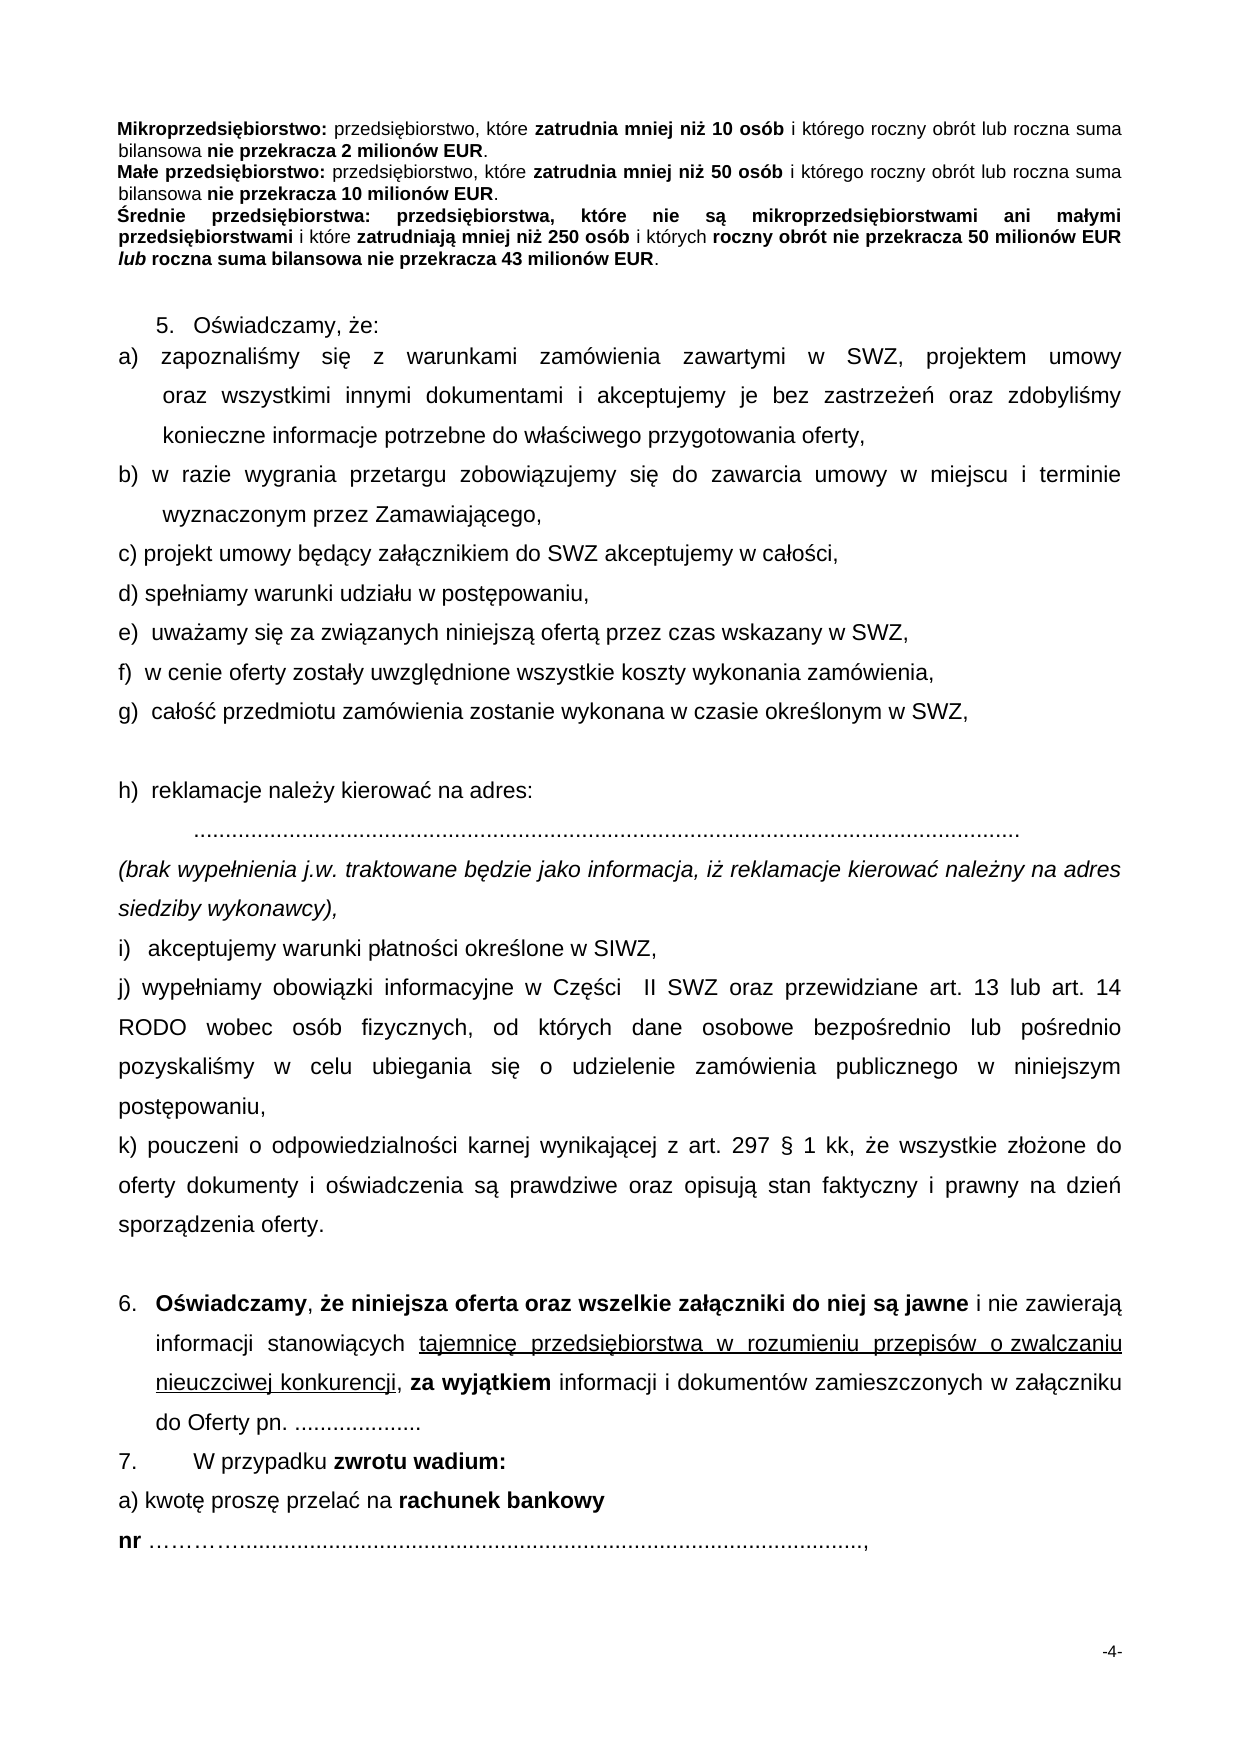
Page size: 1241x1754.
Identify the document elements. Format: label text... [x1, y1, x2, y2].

text Mikroprzedsiębiorstwo: przedsiębiorstwo, które zatrudnia mniej niż 10 osób i którego roczny obrót lub roczna suma bilansowa nie przekracza 2 milionów EUR. [117, 118, 1122, 161]
text h) reklamacje należy kierować na adres: [118, 777, 1122, 803]
text e) uważamy się za związanych niniejszą ofertą przez czas wskazany w SWZ, [118, 619, 1122, 645]
list akceptujemy warunki płatności określone w SIWZ, [118, 935, 1122, 961]
text a) zapoznaliśmy się z warunkami zamówienia zawartymi w SWZ, projektem umowy oraz wszystkimi innymi dokumentami i akceptujemy je bez zastrzeżeń oraz zdobyliśmy konieczne informacje potrzebne do właściwego przygotowania oferty, [118, 343, 1122, 448]
text Małe przedsiębiorstwo: przedsiębiorstwo, które zatrudnia mniej niż 50 osób i którego roczny obrót lub roczna suma bilansowa nie przekracza 10 milionów EUR. [117, 161, 1122, 204]
text b) w razie wygrania przetargu zobowiązujemy się do zawarcia umowy w miejscu i terminie wyznaczonym przez Zamawiającego, [118, 461, 1122, 527]
text d) spełniamy warunki udziału w postępowaniu, [118, 579, 1122, 606]
text k) pouczeni o odpowiedzialności karnej wynikającej z art. 297 § 1 kk, że wszystkie złożone do oferty dokumenty i oświadczenia są prawdziwe oraz opisują stan faktyczny i prawny na dzień sporządzenia oferty. [118, 1132, 1122, 1237]
text j) wypełniamy obowiązki informacyjne w Części II SWZ oraz przewidziane art. 13 lub art. 14 RODO wobec osób fizycznych, od których dane osobowe bezpośrednio lub pośrednio pozyskaliśmy w celu ubiegania się o udzielenie zamówienia publicznego w niniejszym postępowaniu, [118, 974, 1122, 1119]
text a) kwotę proszę przelać na rachunek bankowy nr ………….................................................................................................., [118, 1487, 1122, 1553]
list Oświadczamy, że niniejsza oferta oraz wszelkie załączniki do niej są jawne i nie zawierają informacji stanowiących tajemnicę przedsiębiorstwa w rozumieniu przepisów o zwalczaniu nieuczciwej konkurencji, za wyjątkiem informacji i dokumentów zamieszczonych w załączniku do Oferty pn. .................... [118, 1290, 1122, 1435]
text g) całość przedmiotu zamówienia zostanie wykonana w czasie określonym w SWZ, [118, 698, 1122, 724]
list W przypadku zwrotu wadium: [118, 1448, 1122, 1474]
text f) w cenie oferty zostały uwzględnione wszystkie koszty wykonania zamówienia, [118, 658, 1122, 685]
list Oświadczamy, że: [156, 312, 1122, 339]
text .................................................................................................................................. [193, 816, 1122, 843]
text Średnie przedsiębiorstwa: przedsiębiorstwa, które nie są mikroprzedsiębiorstwami ani małymi przedsiębiorstwami i które zatrudniają mniej niż 250 osób i których roczny obrót nie przekracza 50 milionów EUR lub roczna suma bilansowa nie przekracza 43 milionów EUR. [117, 204, 1122, 269]
text (brak wypełnienia j.w. traktowane będzie jako informacja, iż reklamacje kierować należny na adres siedziby wykonawcy), [118, 856, 1122, 922]
text c) projekt umowy będący załącznikiem do SWZ akceptujemy w całości, [118, 540, 1122, 566]
